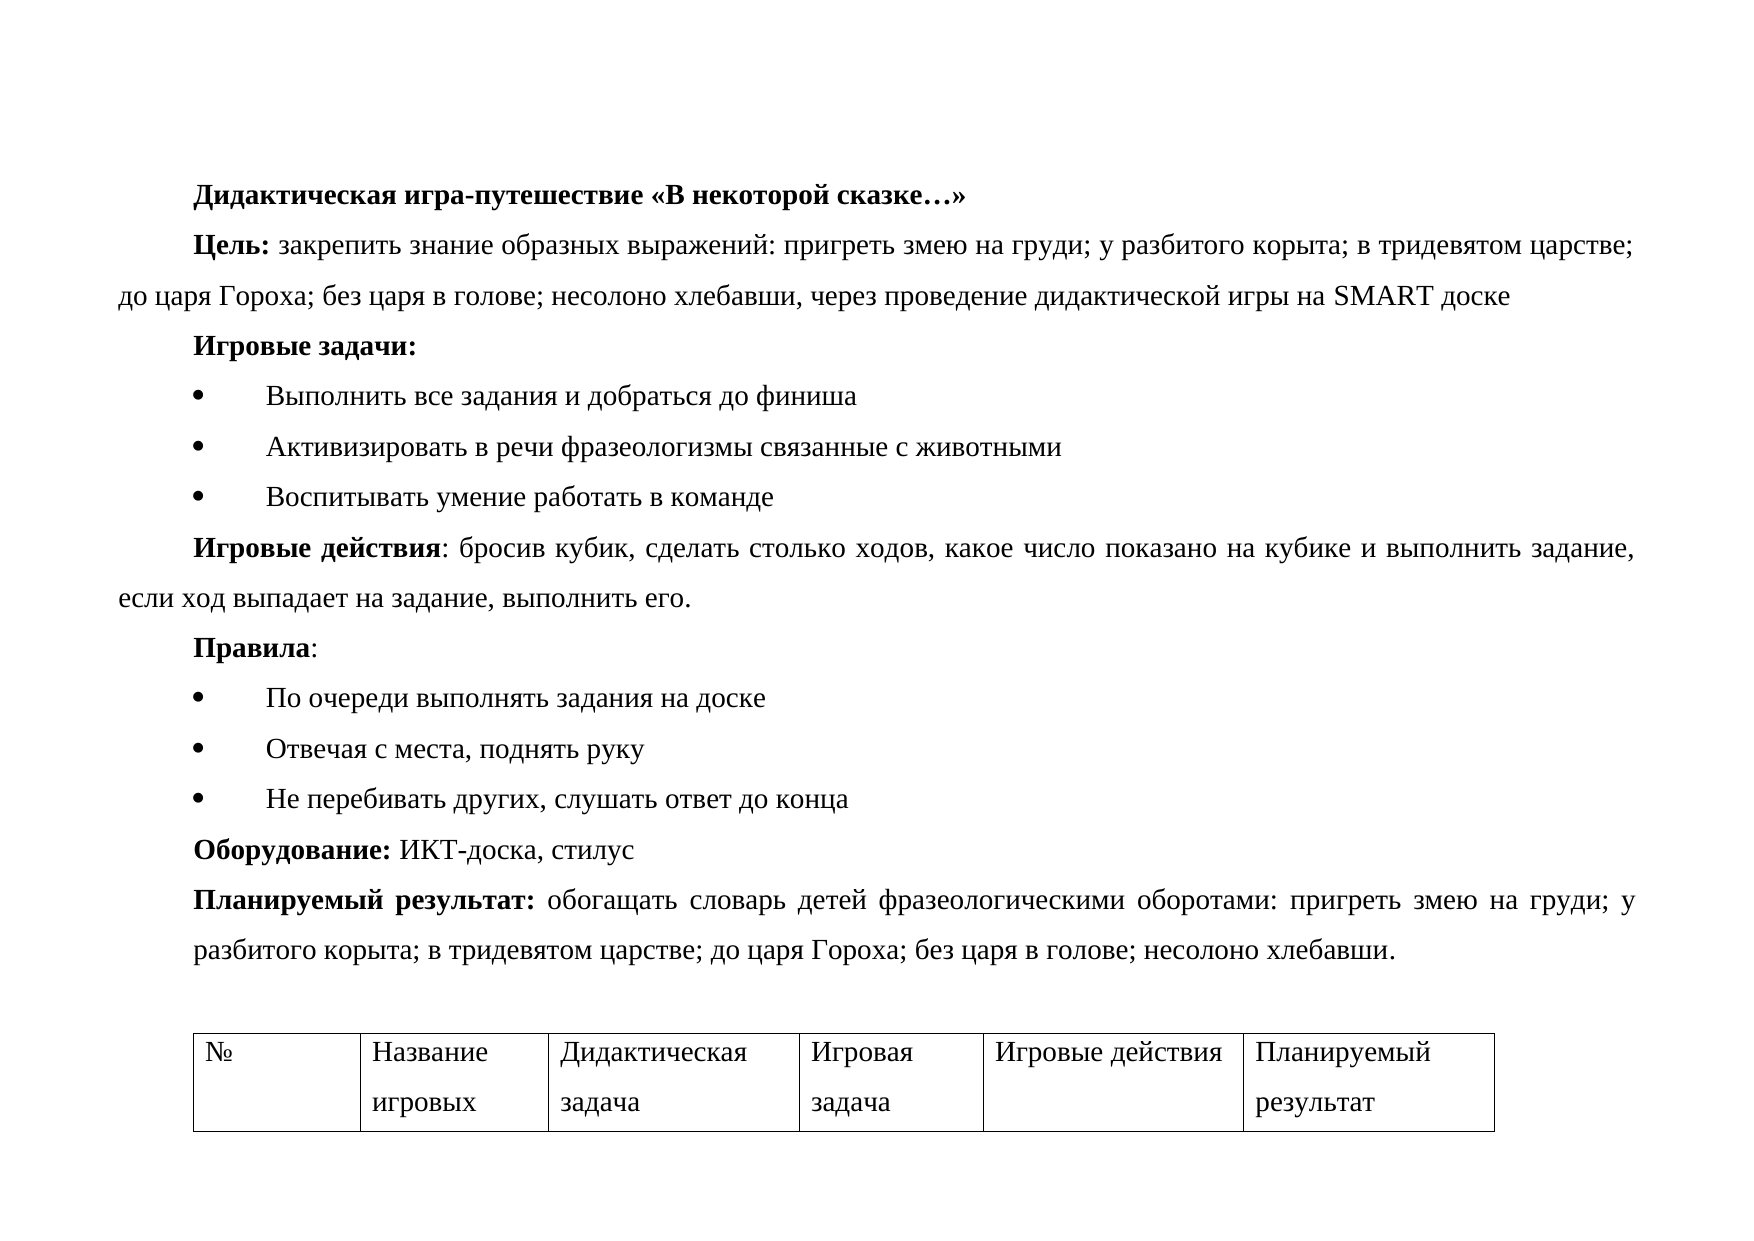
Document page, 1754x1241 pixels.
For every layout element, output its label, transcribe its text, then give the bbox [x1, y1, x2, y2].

table_header Игровая задача [800, 1034, 983, 1131]
list Воспитывать умение работать в команде [118, 479, 1636, 513]
text Игровые действия: бросив кубик, сделать столько ходов, какое число показано на кубике и выполнить задание, если ход выпадает на задание, выполнить его. [118, 530, 1636, 613]
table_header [361, 1034, 548, 1131]
list По очереди выполнять задания на доске [118, 681, 1636, 714]
table_header Игровые действия [984, 1034, 1243, 1131]
table_header № [194, 1034, 360, 1131]
text Дидактическая игра-путешествие «В некоторой сказке…» [118, 177, 1636, 211]
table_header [549, 1034, 799, 1131]
text Оборудование: ИКТ-доска, стилус [193, 832, 1636, 865]
text Игровые задачи: [118, 328, 1636, 362]
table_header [1244, 1034, 1494, 1131]
text Планируемый результат: обогащать словарь детей фразеологическими оборотами: пригреть змею на груди; у разбитого корыта; в тридевятом царстве; до царя Гороха; без царя в голове; несолоно хлебавши. [193, 882, 1636, 966]
text Цель: закрепить знание образных выражений: пригреть змею на груди; у разбитого корыта; в тридевятом царстве; до царя Гороха; без царя в голове; несолоно хлебавши, через проведение дидактической игры на SMART доске [118, 227, 1636, 311]
list Выполнить все задания и добраться до финиша [118, 378, 1636, 412]
list Отвечая с места, поднять руку [118, 731, 1636, 765]
text Правила: [118, 630, 1636, 664]
list Не перебивать других, слушать ответ до конца [118, 781, 1636, 815]
list Активизировать в речи фразеологизмы связанные с животными [118, 429, 1636, 462]
